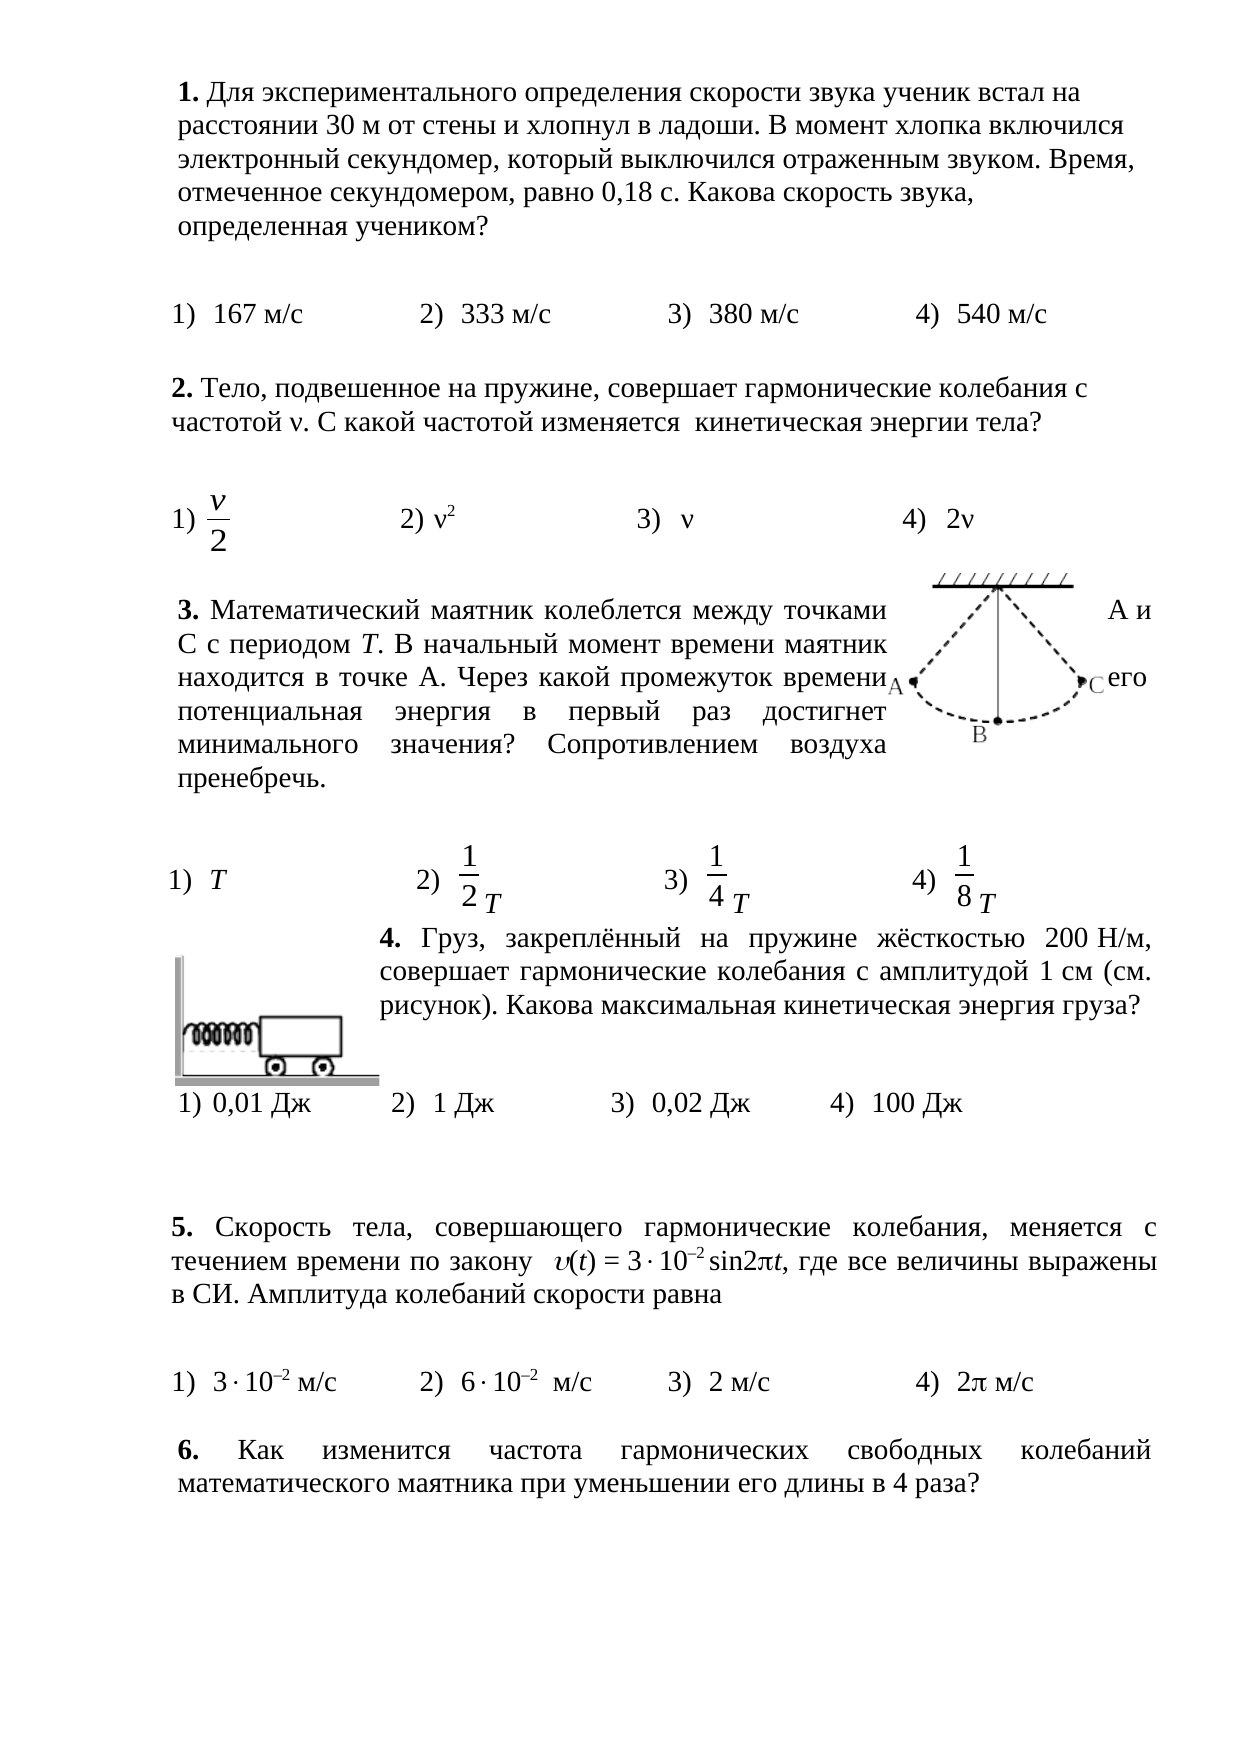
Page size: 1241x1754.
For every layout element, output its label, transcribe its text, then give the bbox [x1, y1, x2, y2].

table_header 1) [170, 482, 204, 559]
table_header 310–2 м/с [208, 1365, 414, 1398]
table_header 2 м/с [704, 1365, 910, 1398]
table_header 1) [163, 839, 204, 920]
table_header ν2 [432, 482, 635, 559]
table_header 3) [635, 482, 679, 559]
table_header 540 м/с [951, 296, 1158, 329]
text 4. Груз, закреплённый на пружине жёсткостью 200 Н/м, совершает гармонические колебания с амплитудой 1 см (см. рисунок). Какова максимальная кинетическая энергия груза? [177, 920, 1152, 1020]
table_header 1) [166, 1365, 207, 1398]
table_header Т [452, 839, 658, 920]
text 3. Математический маятник колеблется между точками А и С с периодом Т. В начальный момент времени маятник находится в точке А. Через какой промежуток времени его потенциальная энергия в первый раз достигнет минимального значения? Сопротивлением воздуха пренебречь. [177, 559, 1152, 793]
table_header 2) [410, 839, 452, 920]
table_header Т [700, 839, 906, 920]
table_header 1) [166, 296, 207, 329]
table_header 4) [910, 1365, 951, 1398]
table_header 333 м/с [455, 296, 662, 329]
table_header 4) [825, 1085, 866, 1119]
table_header 2) [414, 1365, 455, 1398]
table_header 3) [662, 1365, 703, 1398]
table_header 4) [906, 839, 948, 920]
table_header 167 м/с [208, 296, 414, 329]
table_header Т [204, 839, 410, 920]
table_header 2 м/с [951, 1365, 1158, 1398]
table_header 100 Дж [866, 1085, 1093, 1119]
text 5. Скорость тела, совершающего гармонические колебания, меняется с течением времени по закону (t) = 310–2 sin2t, где все величины выражены в СИ. Амплитуда колебаний скорости равна [171, 1209, 1158, 1310]
table_header 2) [399, 482, 432, 559]
table_header 3) [659, 839, 700, 920]
text 2. Тело, подвешенное на пружине, совершает гармонические колебания с частотой ν. С какой частотой изменяется кинетическая энергии тела? [171, 337, 1158, 437]
table_header 2ν [945, 482, 1135, 559]
table_header 4) [910, 296, 951, 329]
table_header 1 Дж [427, 1085, 605, 1119]
table_header 0,02 Дж [646, 1085, 825, 1119]
table_header 2) [414, 296, 455, 329]
table_header 3) [605, 1085, 646, 1119]
table_header 2) [386, 1085, 427, 1119]
table_header 1) [166, 1085, 207, 1119]
table_header ν [679, 482, 901, 559]
table_header 610–2 м/с [455, 1365, 662, 1398]
text 1. Для экспериментального определения скорости звука ученик встал на расстоянии 30 м от стены и хлопнул в ладоши. В момент хлопка включился электронный секундомер, который выключился отраженным звуком. Время, отмеченное секундомером, равно 0,18 с. Какова скорость звука, определенная учеником? [177, 74, 1152, 242]
table_header 3) [662, 296, 703, 329]
text 6. Как изменится частота гармонических свободных колебаний математического маятника при уменьшении его длины в 4 раза? [177, 1432, 1152, 1499]
table_header 4) [901, 482, 945, 559]
table_header [204, 482, 398, 559]
table_header 380 м/с [704, 296, 910, 329]
table_header 0,01 Дж [207, 1085, 386, 1119]
table_header Т [948, 839, 1154, 920]
